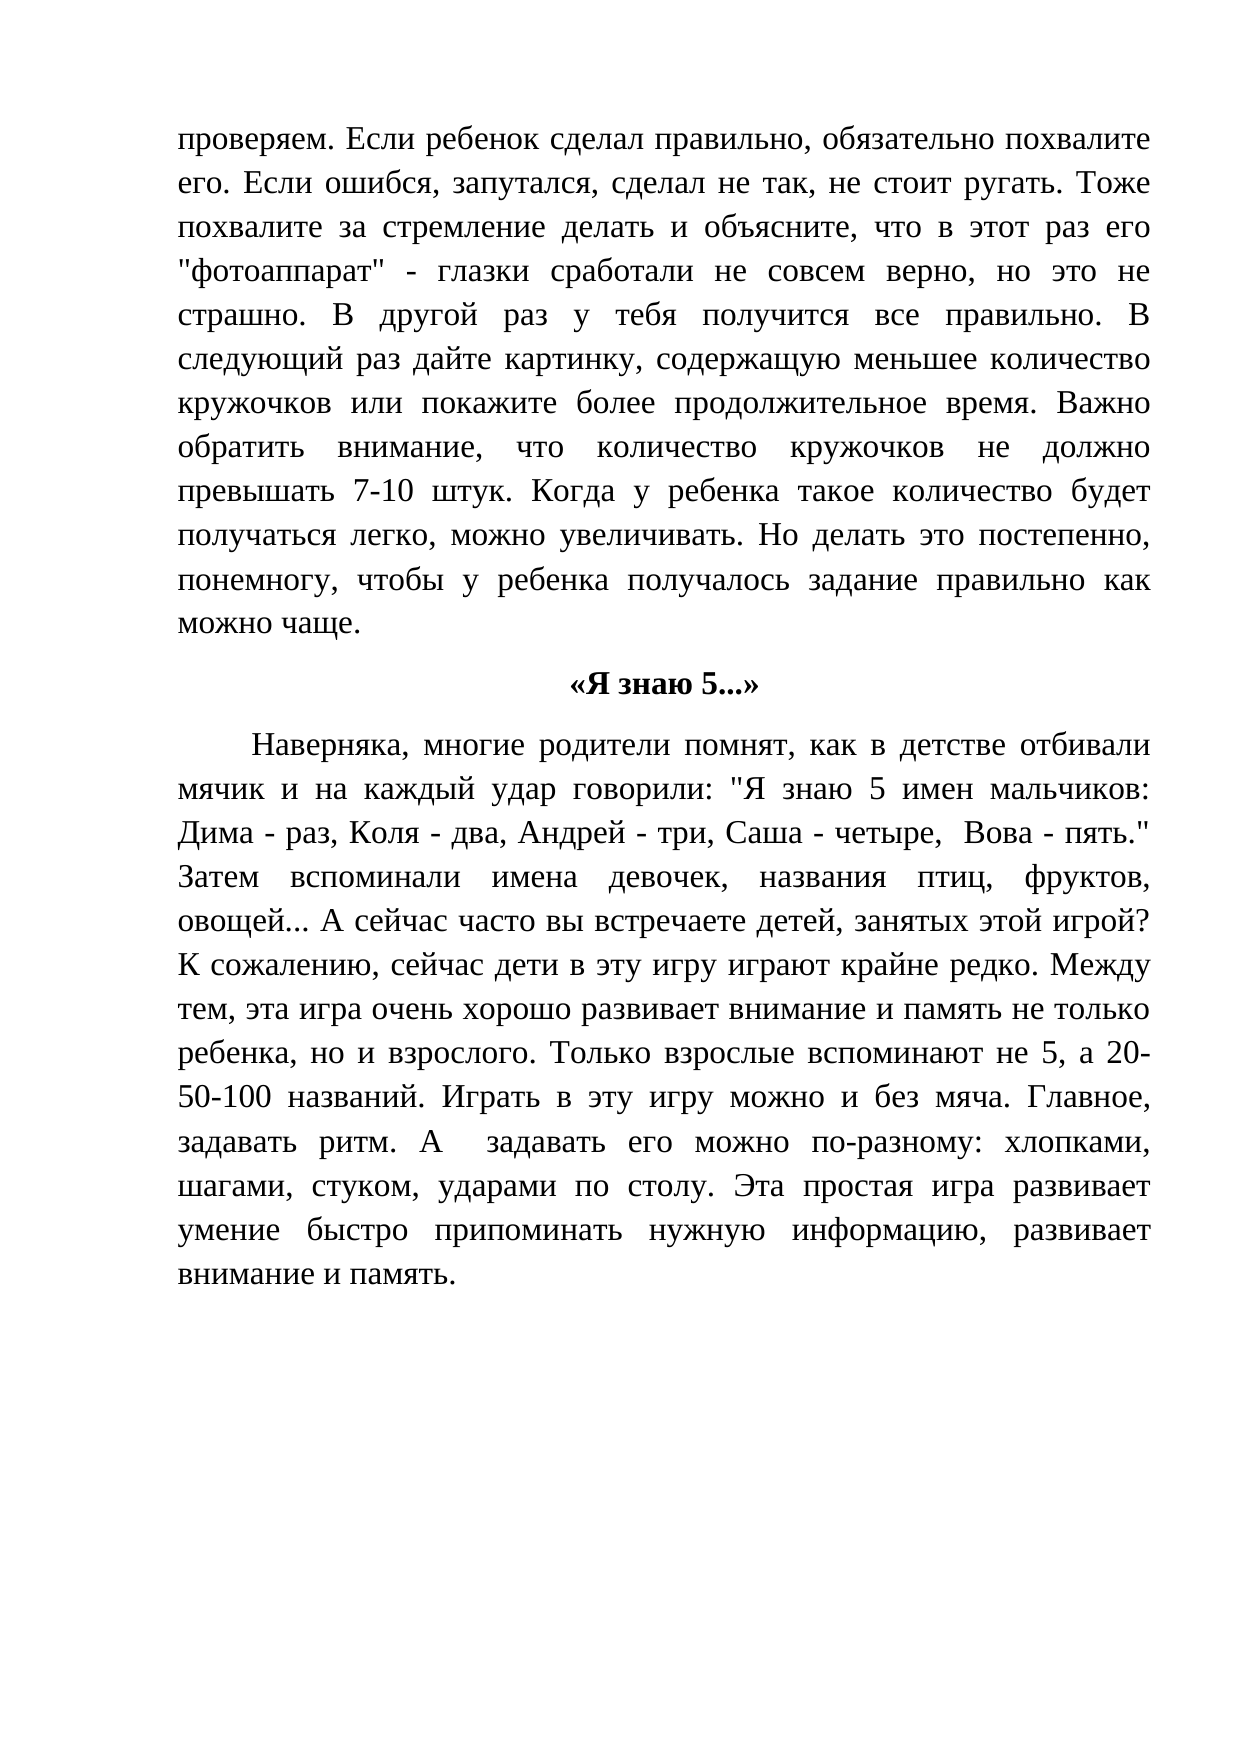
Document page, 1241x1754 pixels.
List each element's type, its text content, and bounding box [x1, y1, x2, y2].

text «Я знаю 5...» [177, 663, 1152, 702]
text Наверняка, многие родители помнят, как в детстве отбивали мячик и на каждый удар говорили: "Я знаю 5 имен мальчиков: Дима - раз, Коля - два, Андрей - три, Саша - четыре, Вова - пять." Затем вспоминали имена девочек, названия птиц, фруктов, овощей... А сейчас часто вы встречаете детей, занятых этой игрой? К сожалению, сейчас дети в эту игру играют крайне редко. Между тем, эта игра очень хорошо развивает внимание и память не только ребенка, но и взрослого. Только взрослые вспоминают не 5, а 20-50-100 названий. Играть в эту игру можно и без мяча. Главное, задавать ритм. А задавать его можно по-разному: хлопками, шагами, стуком, ударами по столу. Эта простая игра развивает умение быстро припоминать нужную информацию, развивает внимание и память. [177, 724, 1152, 1291]
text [177, 118, 1152, 641]
